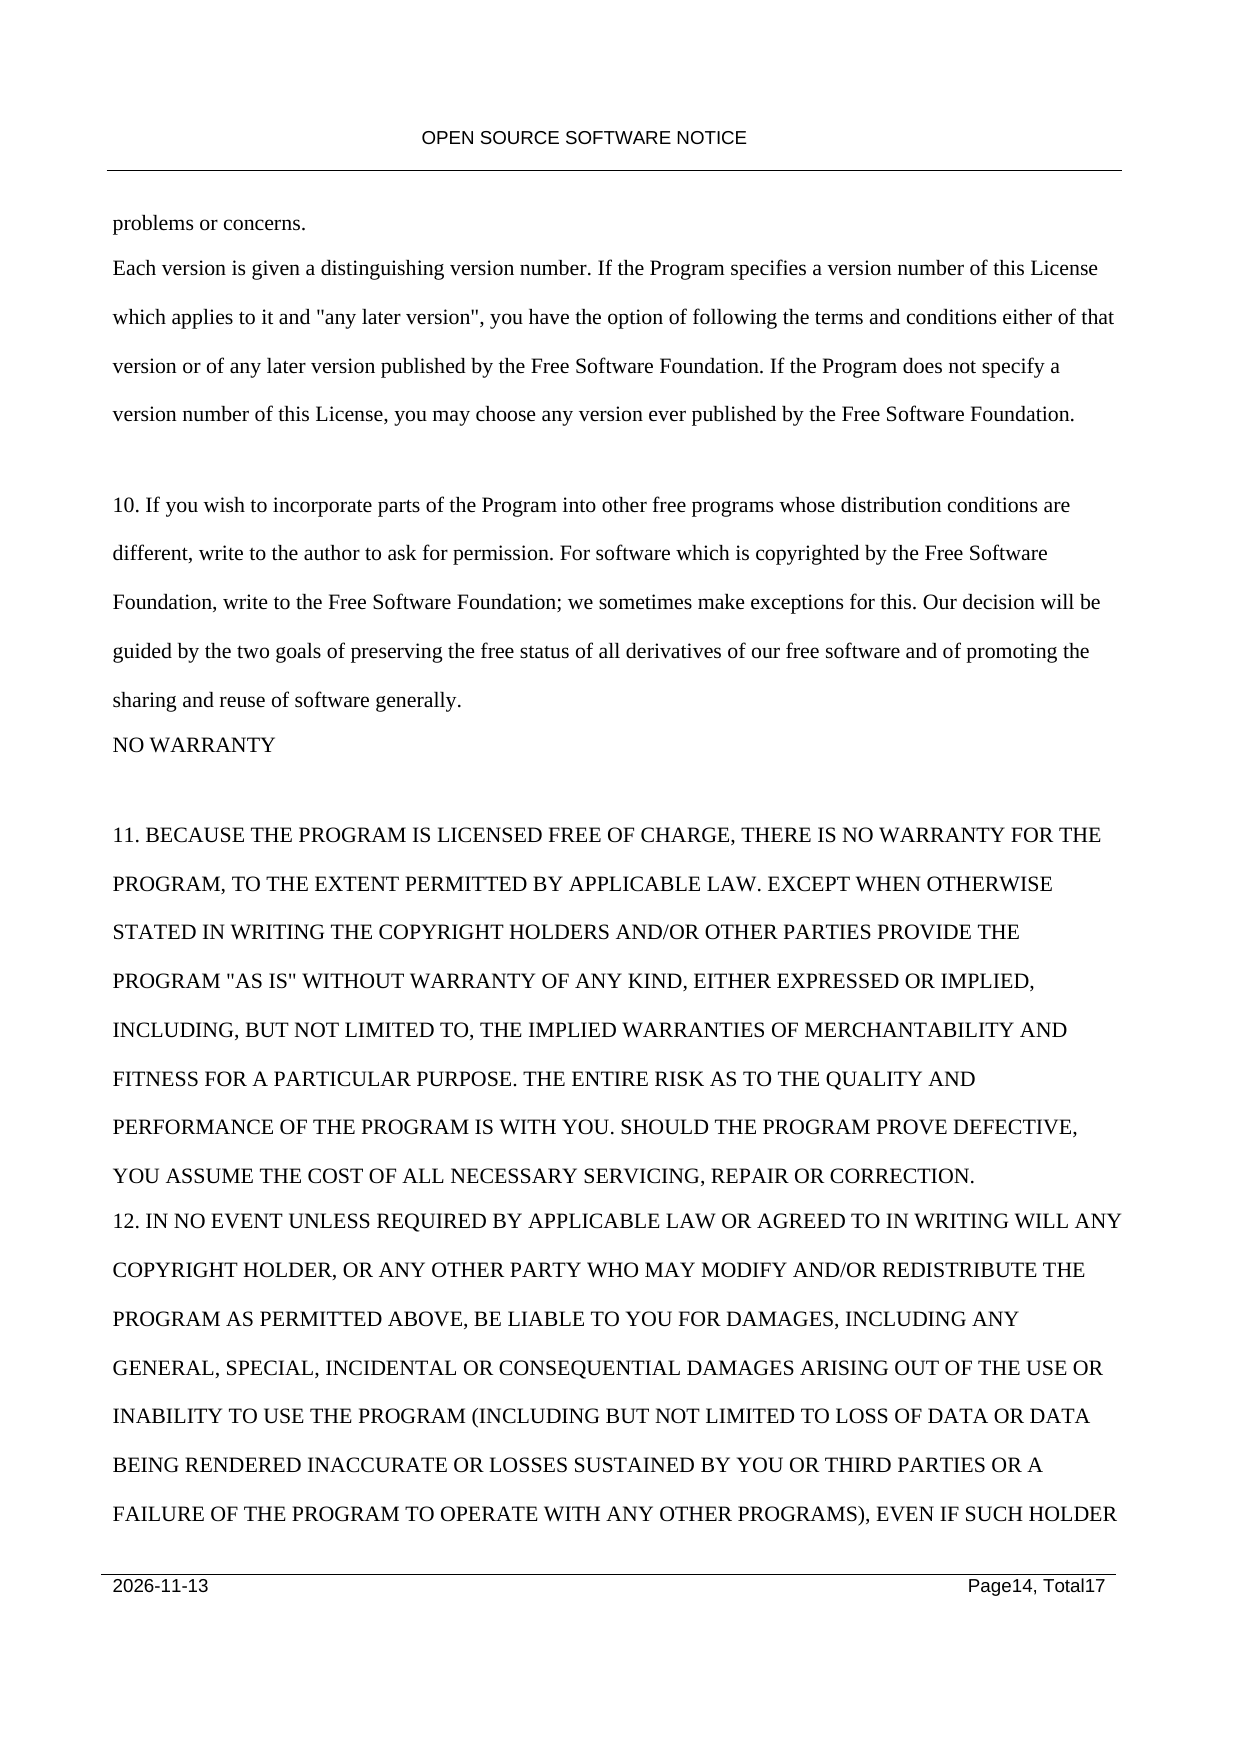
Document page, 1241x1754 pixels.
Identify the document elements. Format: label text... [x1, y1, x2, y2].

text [112, 206, 1128, 239]
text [112, 1204, 1128, 1529]
text Each version is given a distinguishing version number. If the Program specifies a version number of this License which applies to it and "any later version", you have the option of following the terms and conditions either of that version or of any later version published by the Free Software Foundation. If the Program does not specify a version number of this License, you may choose any version ever published by the Free Software Foundation. [112, 251, 1128, 430]
text NO WARRANTY [112, 728, 1128, 761]
text 10. If you wish to incorporate parts of the Program into other free programs whose distribution conditions are different, write to the author to ask for permission. For software which is copyrighted by the Free Software Foundation, write to the Free Software Foundation; we sometimes make exceptions for this. Our decision will be guided by the two goals of preserving the free status of all derivatives of our free software and of promoting the sharing and reuse of software generally. [112, 488, 1128, 715]
text 11. BECAUSE THE PROGRAM IS LICENSED FREE OF CHARGE, THERE IS NO WARRANTY FOR THE PROGRAM, TO THE EXTENT PERMITTED BY APPLICABLE LAW. EXCEPT WHEN OTHERWISE STATED IN WRITING THE COPYRIGHT HOLDERS AND/OR OTHER PARTIES PROVIDE THE PROGRAM "AS IS" WITHOUT WARRANTY OF ANY KIND, EITHER EXPRESSED OR IMPLIED, INCLUDING, BUT NOT LIMITED TO, THE IMPLIED WARRANTIES OF MERCHANTABILITY AND FITNESS FOR A PARTICULAR PURPOSE. THE ENTIRE RISK AS TO THE QUALITY AND PERFORMANCE OF THE PROGRAM IS WITH YOU. SHOULD THE PROGRAM PROVE DEFECTIVE, YOU ASSUME THE COST OF ALL NECESSARY SERVICING, REPAIR OR CORRECTION. [112, 818, 1128, 1192]
